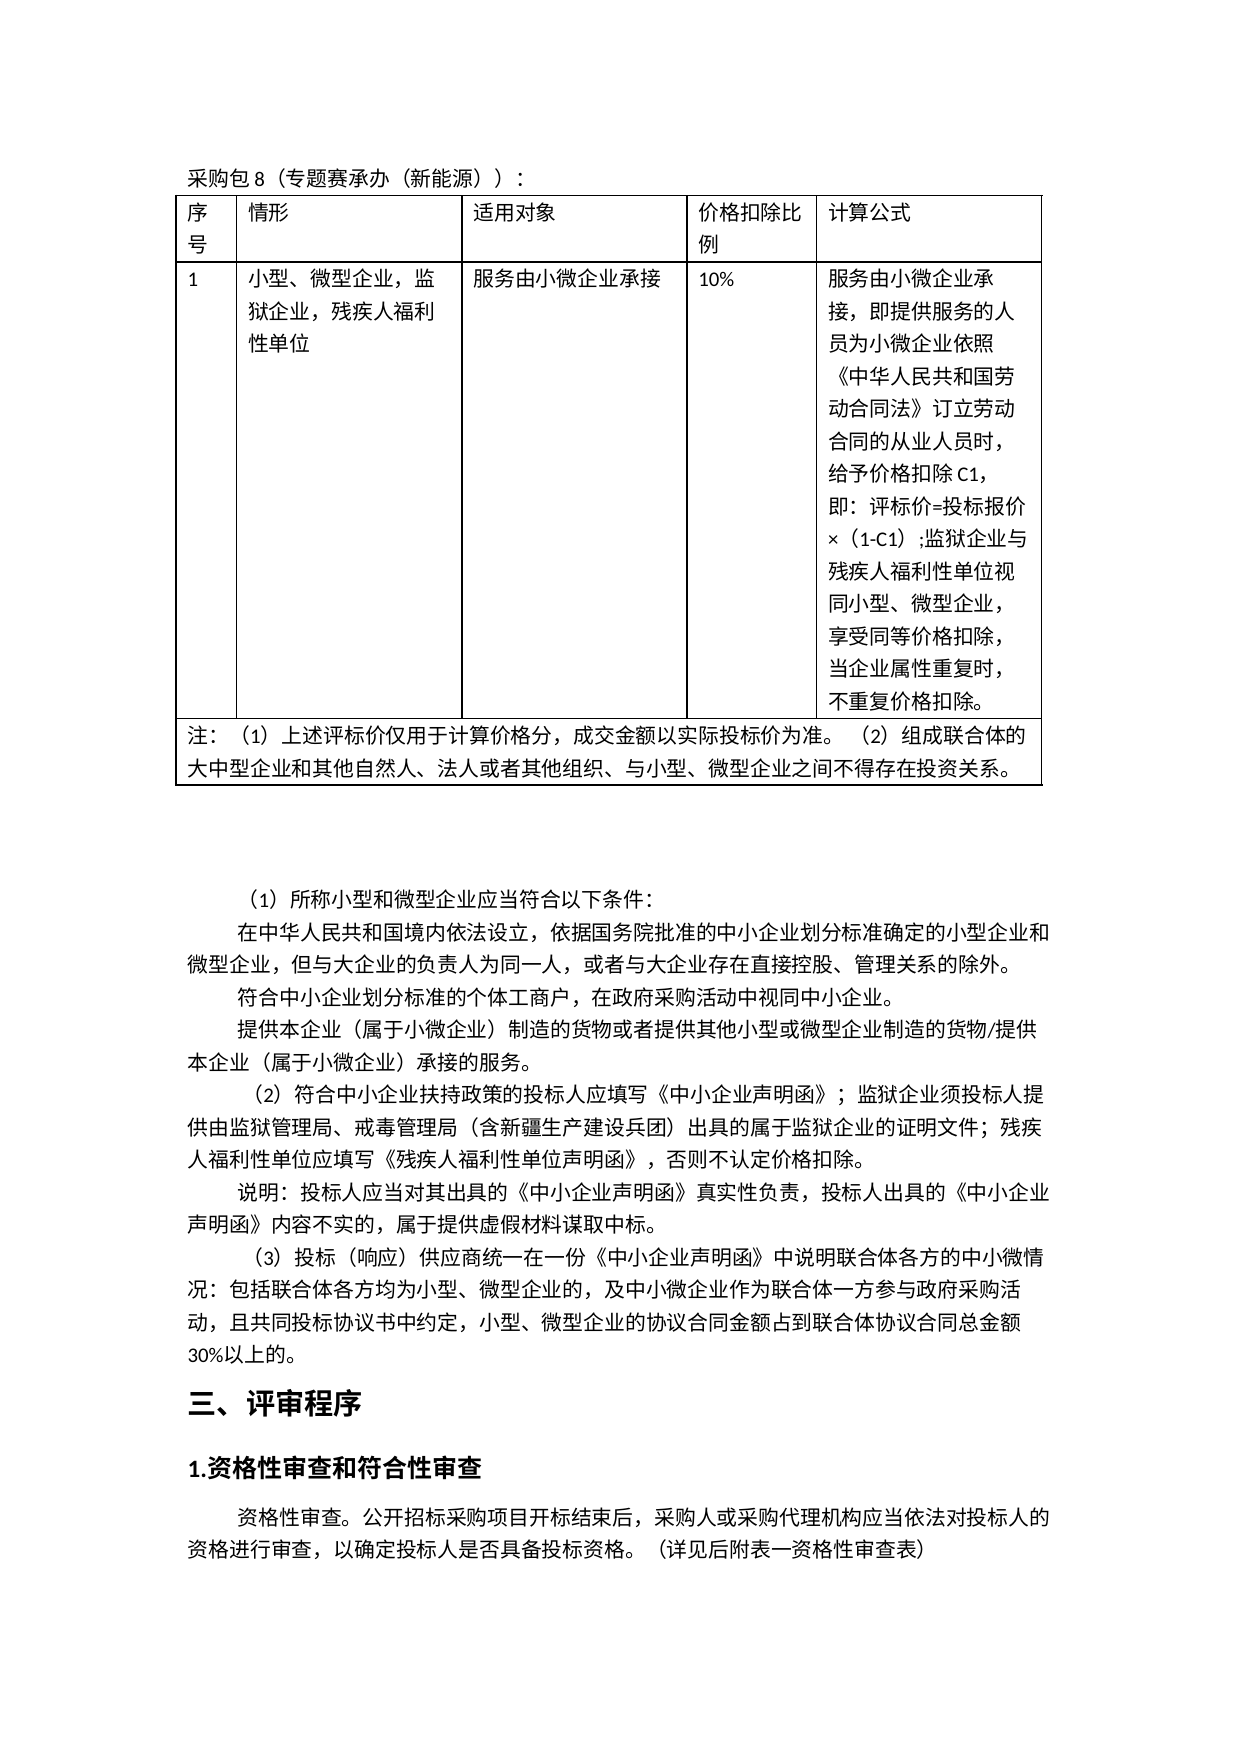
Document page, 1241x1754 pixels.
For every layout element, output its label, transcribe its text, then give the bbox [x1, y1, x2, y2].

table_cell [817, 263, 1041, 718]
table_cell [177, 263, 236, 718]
text 资格性审查。公开招标采购项目开标结束后，采购人或采购代理机构应当依法对投标人的资格进行审查，以确定投标人是否具备投标资格。（详见后附表一资格性审查表） [187, 1501, 1053, 1566]
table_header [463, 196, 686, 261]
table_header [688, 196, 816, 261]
text 符合中小企业划分标准的个体工商户，在政府采购活动中视同中小企业。 [187, 981, 1053, 1013]
text 在中华人民共和国境内依法设立，依据国务院批准的中小企业划分标准确定的小型企业和微型企业，但与大企业的负责人为同一人，或者与大企业存在直接控股、管理关系的除外。 [187, 916, 1053, 981]
text 采购包8（专题赛承办（新能源））： [187, 162, 1053, 194]
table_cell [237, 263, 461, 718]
text 说明：投标人应当对其出具的《中小企业声明函》真实性负责，投标人出具的《中小企业声明函》内容不实的，属于提供虚假材料谋取中标。 [187, 1176, 1053, 1241]
text 三、评审程序 [187, 1371, 1053, 1436]
text （2）符合中小企业扶持政策的投标人应填写《中小企业声明函》；监狱企业须投标人提供由监狱管理局、戒毒管理局（含新疆生产建设兵团）出具的属于监狱企业的证明文件；残疾人福利性单位应填写《残疾人福利性单位声明函》，否则不认定价格扣除。 [187, 1078, 1053, 1176]
text 提供本企业（属于小微企业）制造的货物或者提供其他小型或微型企业制造的货物/提供本企业（属于小微企业）承接的服务。 [187, 1013, 1053, 1078]
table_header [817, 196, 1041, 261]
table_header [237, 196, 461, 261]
text （3）投标（响应）供应商统一在一份《中小企业声明函》中说明联合体各方的中小微情况：包括联合体各方均为小型、微型企业的，及中小微企业作为联合体一方参与政府采购活动，且共同投标协议书中约定，小型、微型企业的协议合同金额占到联合体协议合同总金额30%以上的。 [187, 1241, 1053, 1371]
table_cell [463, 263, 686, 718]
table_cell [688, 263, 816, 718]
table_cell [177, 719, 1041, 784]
text （1）所称小型和微型企业应当符合以下条件： [187, 883, 1053, 916]
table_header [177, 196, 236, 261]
text 1.资格性审查和符合性审查 [187, 1436, 1053, 1501]
